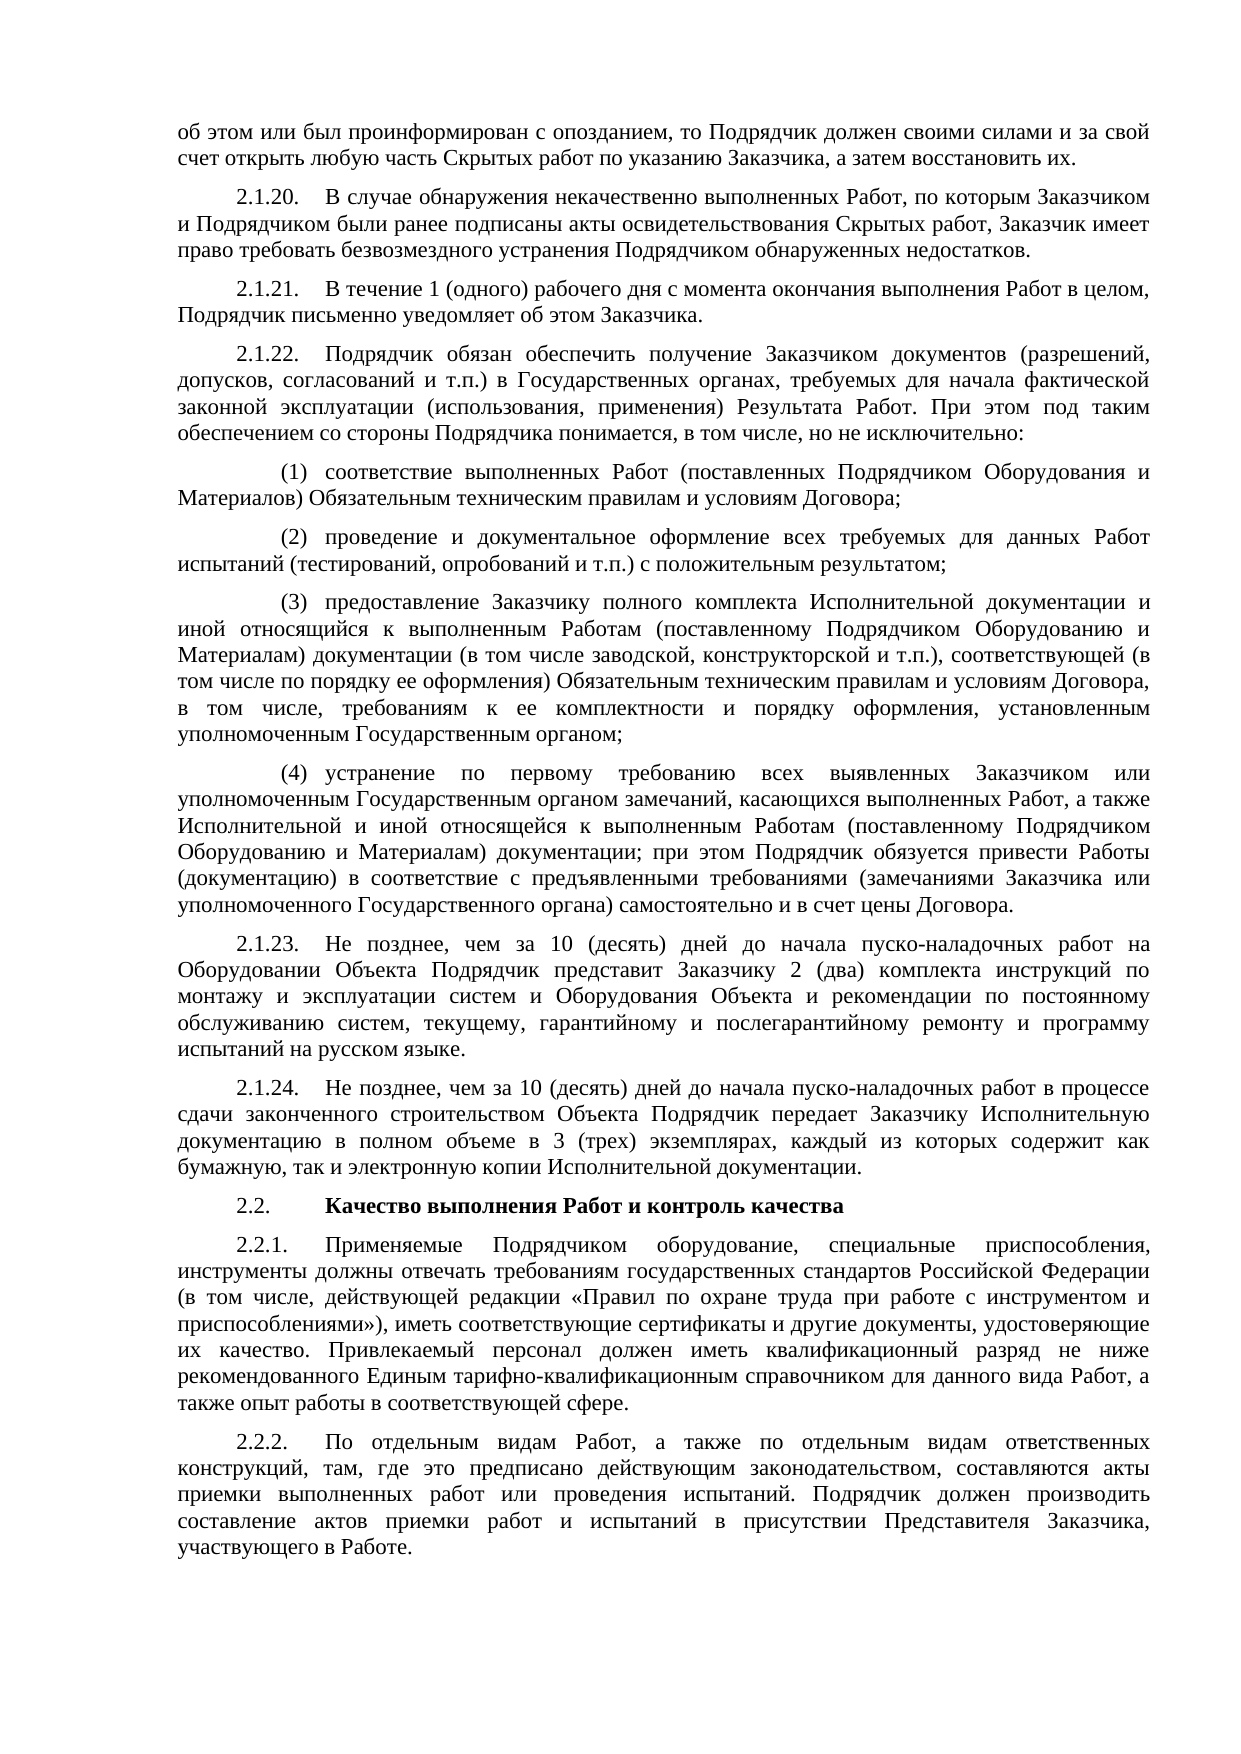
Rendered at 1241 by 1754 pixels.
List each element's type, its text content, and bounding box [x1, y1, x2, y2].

text Подрядчик обязан обеспечить получение Заказчиком документов (разрешений, допусков, согласований и т.п.) в Государственных органах, требуемых для начала фактической законной эксплуатации (использования, применения) Результата Работ. При этом под таким обеспечением со стороны Подрядчика понимается, в том числе, но не исключительно: [177, 340, 1152, 446]
text проведение и документальное оформление всех требуемых для данных Работ испытаний (тестирований, опробований и т.п.) с положительным результатом; [177, 523, 1152, 576]
text В случае обнаружения некачественно выполненных Работ, по которым Заказчиком и Подрядчиком были ранее подписаны акты освидетельствования Скрытых работ, Заказчик имеет право требовать безвозмездного устранения Подрядчиком обнаруженных недостатков. [177, 183, 1152, 262]
text соответствие выполненных Работ (поставленных Подрядчиком Оборудования и Материалов) Обязательным техническим правилам и условиям Договора; [177, 458, 1152, 511]
text устранение по первому требованию всех выявленных Заказчиком или уполномоченным Государственным органом замечаний, касающихся выполненных Работ, а также Исполнительной и иной относящейся к выполненным Работам (поставленному Подрядчиком Оборудованию и Материалам) документации; при этом Подрядчик обязуется привести Работы (документацию) в соответствие с предъявленными требованиями (замечаниями Заказчика или уполномоченного Государственного органа) самостоятельно и в счет цены Договора. [177, 759, 1152, 917]
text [177, 118, 1152, 171]
text Применяемые Подрядчиком оборудование, специальные приспособления, инструменты должны отвечать требованиям государственных стандартов Российской Федерации (в том числе, действующей редакции «Правил по охране труда при работе с инструментом и приспособлениями»), иметь соответствующие сертификаты и другие документы, удостоверяющие их качество. Привлекаемый персонал должен иметь квалификационный разряд не ниже рекомендованного Единым тарифно-квалификационным справочником для данного вида Работ, а также опыт работы в соответствующей сфере. [177, 1231, 1152, 1415]
text В течение 1 (одного) рабочего дня с момента окончания выполнения Работ в целом, Подрядчик письменно уведомляет об этом Заказчика. [177, 275, 1152, 328]
text Не позднее, чем за 10 (десять) дней до начала пуско-наладочных работ на Оборудовании Объекта Подрядчик представит Заказчику 2 (два) комплекта инструкций по монтажу и эксплуатации систем и Оборудования Объекта и рекомендации по постоянному обслуживанию систем, текущему, гарантийному и послегарантийному ремонту и программу испытаний на русском языке. [177, 930, 1152, 1061]
text Не позднее, чем за 10 (десять) дней до начала пуско-наладочных работ в процессе сдачи законченного строительством Объекта Подрядчик передает Заказчику Исполнительную документацию в полном объеме в 3 (трех) экземплярах, каждый из которых содержит как бумажную, так и электронную копии Исполнительной документации. [177, 1074, 1152, 1179]
text По отдельным видам Работ, а также по отдельным видам ответственных конструкций, там, где это предписано действующим законодательством, составляются акты приемки выполненных работ или проведения испытаний. Подрядчик должен производить составление актов приемки работ и испытаний в присутствии Представителя Заказчика, участвующего в Работе. [177, 1428, 1152, 1559]
text Качество выполнения Работ и контроль качества [177, 1192, 1152, 1218]
text предоставление Заказчику полного комплекта Исполнительной документации и иной относящийся к выполненным Работам (поставленному Подрядчиком Оборудованию и Материалам) документации (в том числе заводской, конструкторской и т.п.), соответствующей (в том числе по порядку ее оформления) Обязательным техническим правилам и условиям Договора, в том числе, требованиям к ее комплектности и порядку оформления, установленным уполномоченным Государственным органом; [177, 588, 1152, 747]
